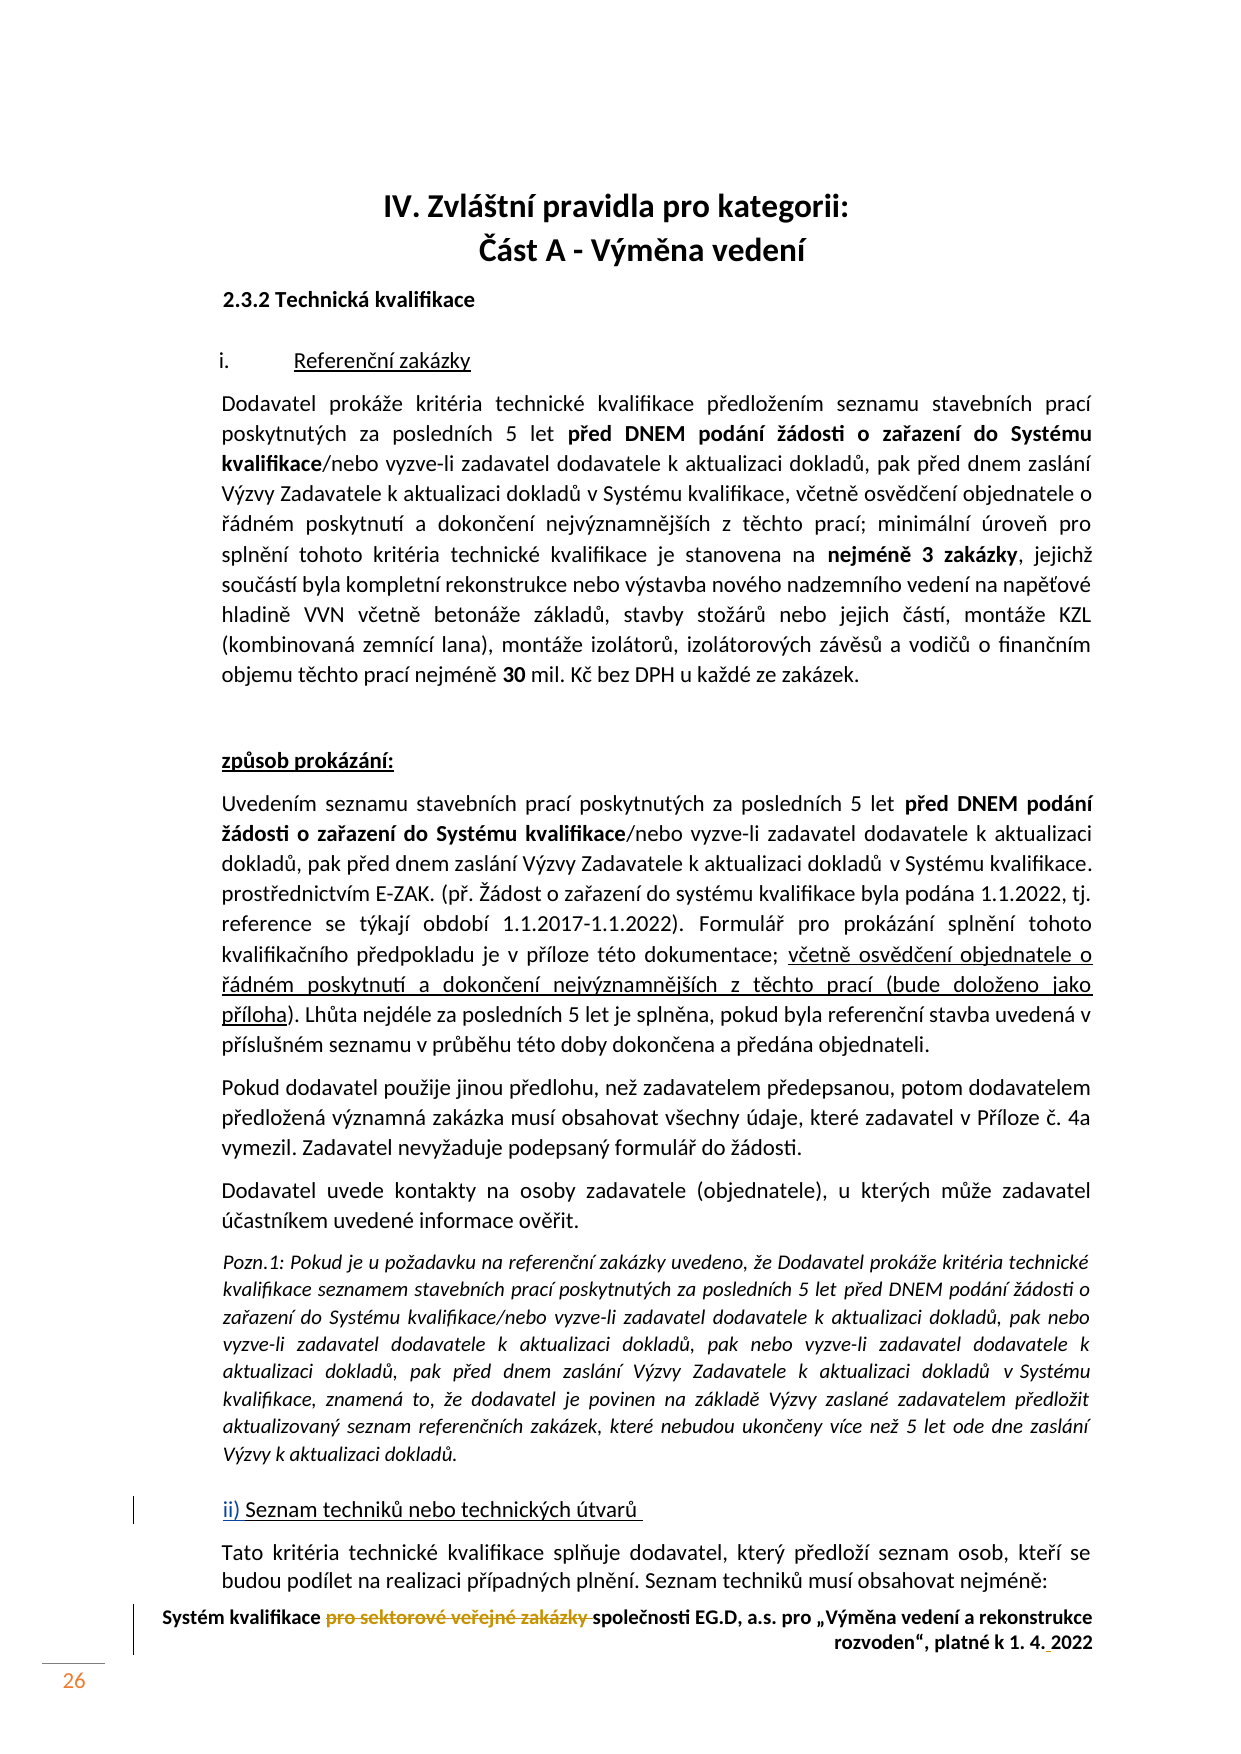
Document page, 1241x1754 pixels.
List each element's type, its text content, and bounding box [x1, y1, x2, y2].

text Pokud dodavatel použije jinou předlohu, než zadavatelem předepsanou, potom dodavatelem předložená významná zakázka musí obsahovat všechny údaje, které zadavatel v Příloze č. 4a vymezil. Zadavatel nevyžaduje podepsaný formulář do žádosti. [221, 1073, 1093, 1161]
list Referenční zakázky [218, 346, 1093, 374]
list 2.3.2 Technická kvalifikace [223, 286, 1093, 313]
list Pozn.1: Pokud je u požadavku na referenční zakázky uvedeno, že Dodavatel prokáže kritéria technické kvalifikace seznamem stavebních prací poskytnutých za posledních 5 let před DNEM podání žádosti o zařazení do Systému kvalifikace/nebo vyzve-li zadavatel dodavatele k aktualizaci dokladů, pak nebo vyzve-li zadavatel dodavatele k aktualizaci dokladů, pak nebo vyzve-li zadavatel dodavatele k aktualizaci dokladů, pak před dnem zaslání Výzvy Zadavatele k aktualizaci dokladů v Systému kvalifikace, znamená to, že dodavatel je povinen na základě Výzvy zaslané zadavatelem předložit aktualizovaný seznam referenčních zakázek, které nebudou ukončeny více než 5 let ode dne zaslání Výzvy k aktualizaci dokladů. [223, 1249, 1093, 1466]
text Uvedením seznamu stavebních prací poskytnutých za posledních 5 let před DNEM podání žádosti o zařazení do Systému kvalifikace/nebo vyzve-li zadavatel dodavatele k aktualizaci dokladů, pak před dnem zaslání Výzvy Zadavatele k aktualizaci dokladů v Systému kvalifikace. prostřednictvím E-ZAK. (př. Žádost o zařazení do systému kvalifikace byla podána 1.1.2022, tj. reference se týkají období 1.1.2017-1.1.2022). Formulář pro prokázání splnění tohoto kvalifikačního předpokladu je v příloze této dokumentace; včetně osvědčení objednatele o řádném poskytnutí a dokončení nejvýznamnějších z těchto prací (bude doloženo jako příloha). Lhůta nejdéle za posledních 5 let je splněna, pokud byla referenční stavba uvedená v příslušném seznamu v průběhu této doby dokončena a předána objednateli. [221, 995, 1093, 1058]
text Dodavatel prokáže kritéria technické kvalifikace předložením seznamu stavebních prací poskytnutých za posledních 5 let před DNEM podání žádosti o zařazení do Systému kvalifikace/nebo vyzve-li zadavatel dodavatele k aktualizaci dokladů, pak před dnem zaslání Výzvy Zadavatele k aktualizaci dokladů v Systému kvalifikace, včetně osvědčení objednatele o řádném poskytnutí a dokončení nejvýznamnějších z těchto prací; minimální úroveň pro splnění tohoto kritéria technické kvalifikace je stanovena na nejméně 3 zakázky, jejichž součástí byla kompletní rekonstrukce nebo výstavba nového nadzemního vedení na napěťové hladině VVN včetně betonáže základů, stavby stožárů nebo jejich částí, montáže KZL (kombinovaná zemnící lana), montáže izolátorů, izolátorových závěsů a vodičů o finančním objemu těchto prací nejméně 30 mil. Kč bez DPH u každé ze zakázek. [221, 389, 1093, 688]
list Seznam techniků nebo technických útvarů [223, 1496, 1093, 1524]
text Tato kritéria technické kvalifikace splňuje dodavatel, který předloží seznam osob, kteří se budou podílet na realizaci případných plnění. Seznam techniků musí obsahovat nejméně: [221, 1538, 1093, 1594]
text Dodavatel uvede kontakty na osoby zadavatele (objednatele), u kterých může zadavatel účastníkem uvedené informace ověřit. [221, 1176, 1093, 1234]
subtitle Zvláštní pravidla pro kategorii: Část A - Výměna vedení [148, 185, 1093, 270]
text způsob prokázání: [221, 746, 1093, 774]
text Uvedením seznamu stavebních prací poskytnutých za posledních 5 let před DNEM podání žádosti o zařazení do Systému kvalifikace/nebo vyzve-li zadavatel dodavatele k aktualizaci dokladů, pak před dnem zaslání Výzvy Zadavatele k aktualizaci dokladů v Systému kvalifikace. prostřednictvím E-ZAK. (př. Žádost o zařazení do systému kvalifikace byla podána 1.1.2022, tj. reference se týkají období 1.1.2017-1.1.2022). Formulář pro prokázání splnění tohoto kvalifikačního předpokladu je v příloze této dokumentace; včetně osvědčení objednatele o řádném poskytnutí a dokončení nejvýznamnějších z těchto prací (bude doloženo jako příloha). Lhůta nejdéle za posledních 5 let je splněna, pokud byla referenční stavba uvedená v příslušném seznamu v průběhu této doby dokončena a předána objednateli. [221, 789, 1093, 994]
